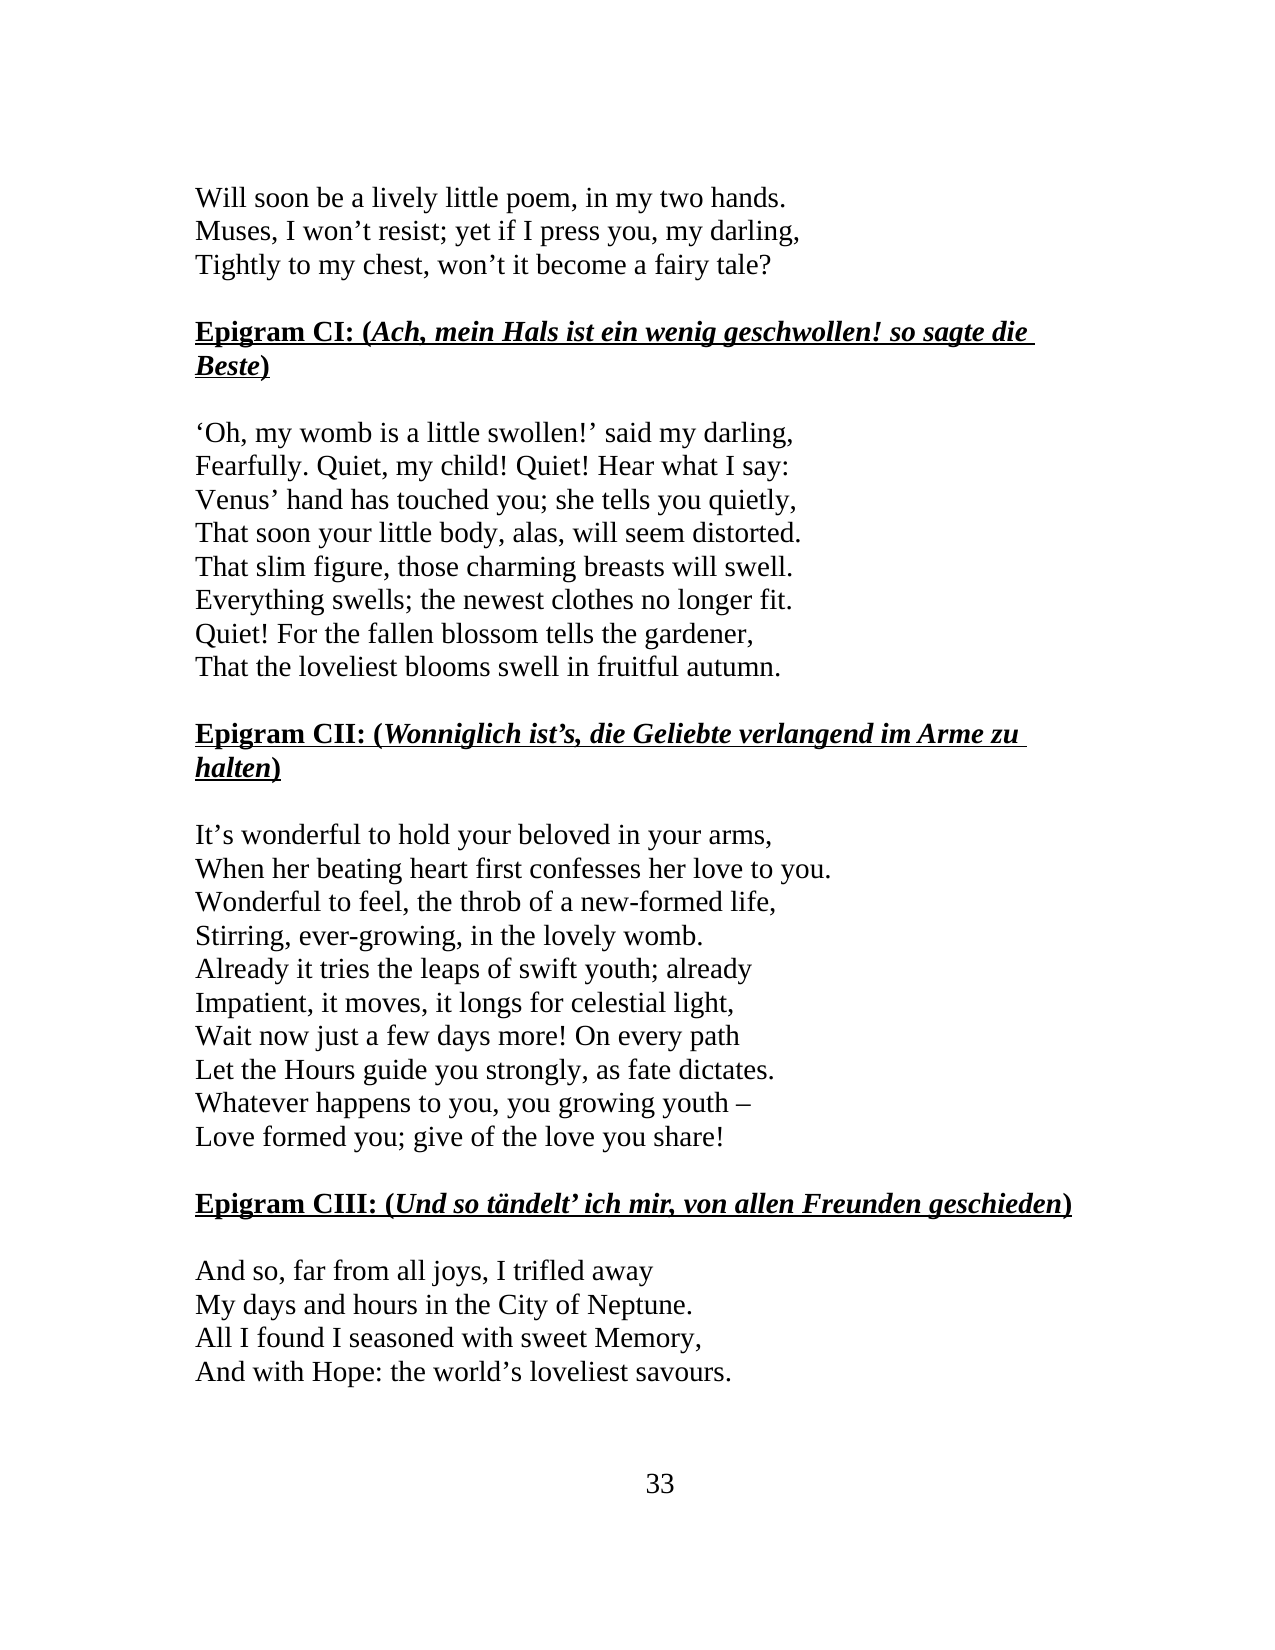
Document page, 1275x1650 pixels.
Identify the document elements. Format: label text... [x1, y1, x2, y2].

subtitle Epigram CII: (Wonniglich ist’s, die Geliebte verlangend im Arme zu halten) [195, 717, 1080, 784]
text Fearfully. Quiet, my child! Quiet! Hear what I say: [195, 448, 1080, 482]
text Venus’ hand has touched you; she tells you quietly, [195, 482, 1080, 515]
text All I found I seasoned with sweet Memory, [195, 1320, 1080, 1354]
text Quiet! For the fallen blossom tells the gardener, [195, 616, 1080, 649]
subtitle Epigram CI: (Ach, mein Hals ist ein wenig geschwollen! so sagte die Beste) [195, 314, 1080, 381]
subtitle And so, far from all joys, I trifled away [195, 1253, 1080, 1287]
subtitle Epigram CIII: (Und so tändelt’ ich mir, von allen Freunden geschieden) [195, 1186, 1080, 1220]
text My days and hours in the City of Neptune. [195, 1287, 1080, 1320]
text Love formed you; give of the love you share! [195, 1119, 1080, 1153]
text Wonderful to feel, the throb of a new-formed life, [195, 884, 1080, 918]
text That slim figure, those charming breasts will swell. [195, 549, 1080, 582]
text Wait now just a few days more! On every path [195, 1018, 1080, 1052]
subtitle It’s wonderful to hold your beloved in your arms, [195, 817, 1080, 851]
subtitle ‘Oh, my womb is a little swollen!’ said my darling, [195, 415, 1080, 448]
text Everything swells; the newest clothes no longer fit. [195, 582, 1080, 616]
text Will soon be a lively little poem, in my two hands. [195, 180, 1080, 213]
text Already it tries the leaps of swift youth; already [195, 951, 1080, 985]
text That soon your little body, alas, will seem distorted. [195, 515, 1080, 549]
text Whatever happens to you, you growing youth – [195, 1086, 1080, 1119]
text Stirring, ever-growing, in the lovely womb. [195, 918, 1080, 951]
text And with Hope: the world’s loveliest savours. [195, 1354, 1080, 1387]
text Let the Hours guide you strongly, as fate dictates. [195, 1052, 1080, 1086]
text When her beating heart first confesses her love to you. [195, 851, 1080, 884]
text That the loveliest blooms swell in fruitful autumn. [195, 649, 1080, 683]
text Muses, I won’t resist; yet if I press you, my darling, [195, 213, 1080, 247]
text Tightly to my chest, won’t it become a fairy tale? [195, 247, 1080, 281]
text Impatient, it moves, it longs for celestial light, [195, 985, 1080, 1018]
